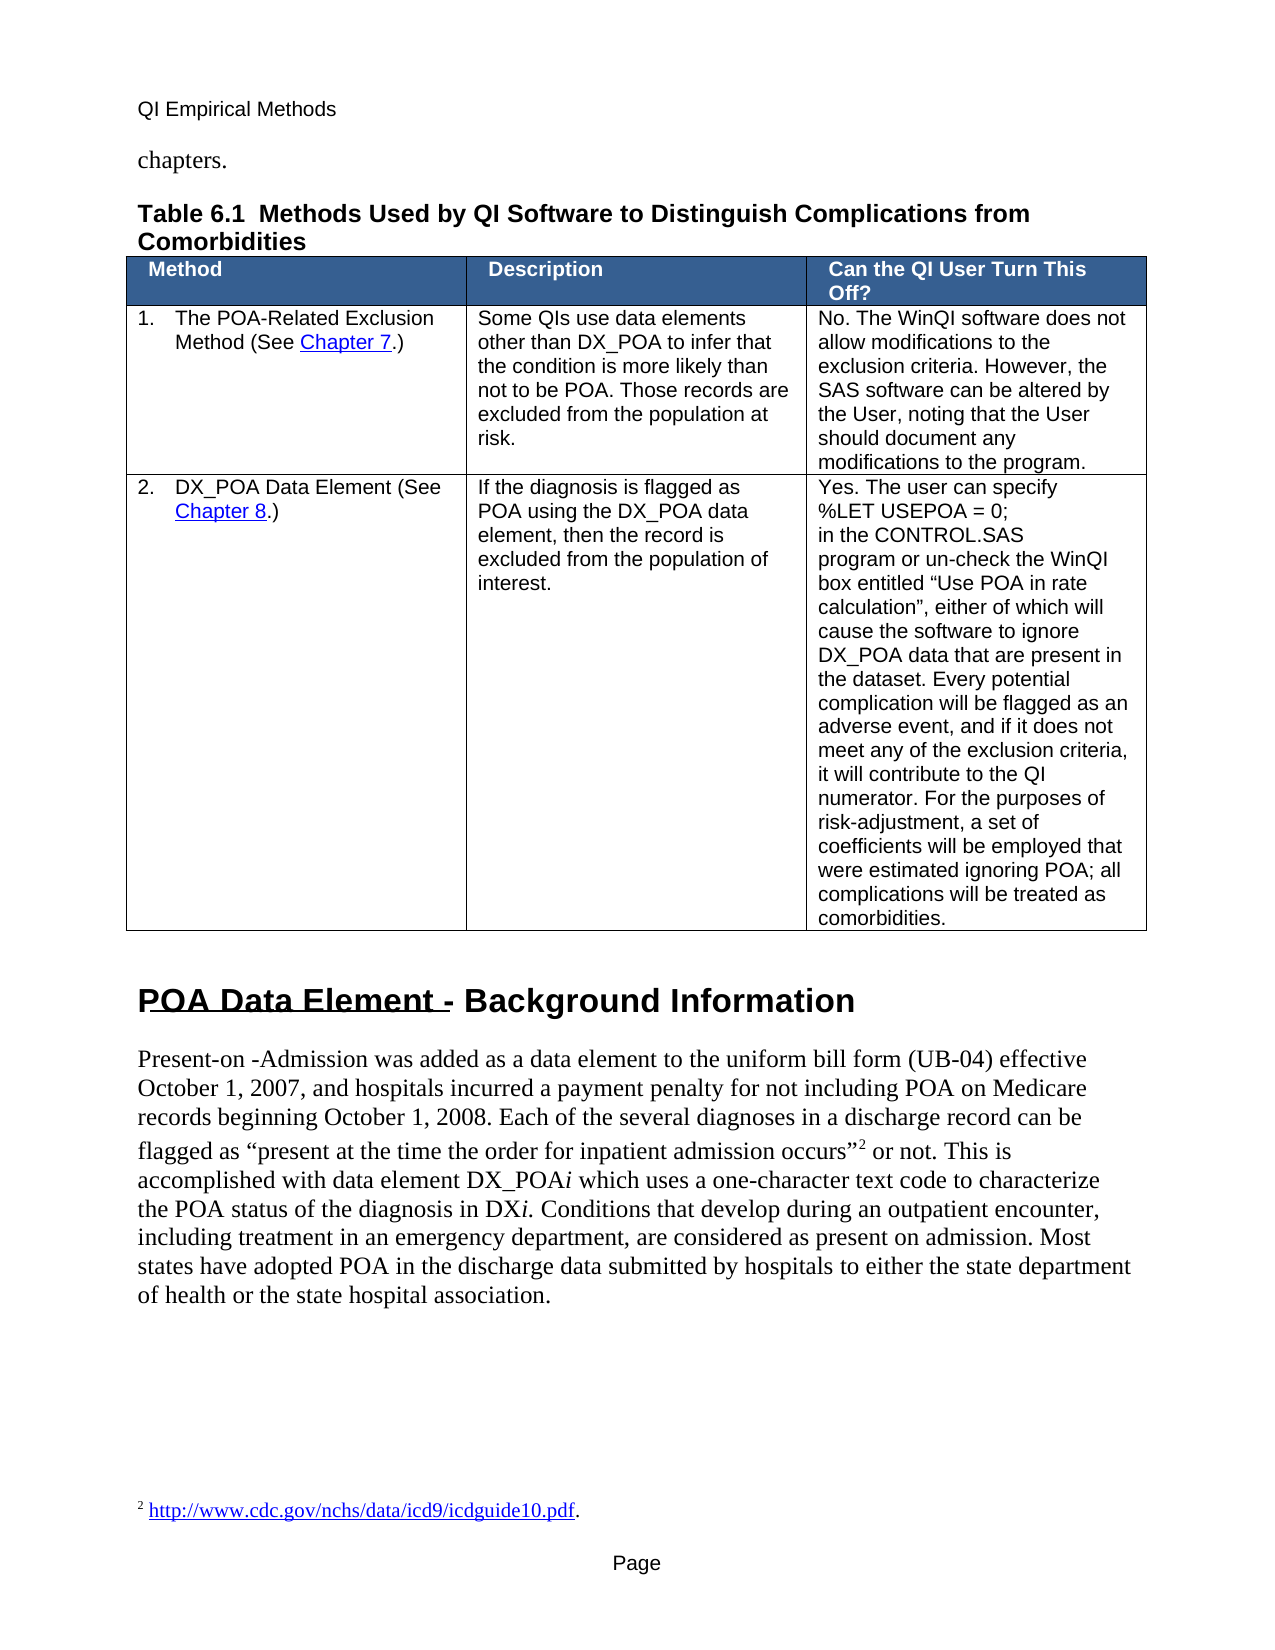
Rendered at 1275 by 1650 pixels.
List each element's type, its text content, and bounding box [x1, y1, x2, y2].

table_cell Some QIs use data elements other than DX_POA to infer that the condition is more likely than not to be POA. Those records are excluded from the population at risk. [467, 306, 806, 474]
table_header Method [127, 257, 466, 305]
table_header Description [467, 257, 806, 305]
table_cell DX_POA Data Element (See Chapter 8.) [127, 475, 466, 930]
subtitle POA Data Element - Background Information [137, 981, 1135, 1019]
table_cell The POA-Related Exclusion Method (See Chapter 7.) [127, 306, 466, 474]
table_cell If the diagnosis is flagged as POA using the DX_POA data element, then the record is excluded from the population of interest. [467, 475, 806, 930]
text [137, 145, 1135, 173]
table_header Can the QI User Turn This Off? [807, 257, 1146, 305]
text Present-on -Admission was added as a data element to the uniform bill form (UB-04) effective October 1, 2007, and hospitals incurred a payment penalty for not including POA on Medicare records beginning October 1, 2008. Each of the several diagnoses in a discharge record can be flagged as “present at the time the order for inpatient admission occurs” or not. This is accomplished with data element DX_POAi which uses a one-character text code to characterize the POA status of the diagnosis in DXi. Conditions that develop during an outpatient encounter, including treatment in an emergency department, are considered as present on admission. Most states have adopted POA in the discharge data submitted by hospitals to either the state department of health or the state hospital association. [137, 1044, 1135, 1309]
table_cell No. The WinQI software does not allow modifications to the exclusion criteria. However, the SAS software can be altered by the User, noting that the User should document any modifications to the program. [807, 306, 1146, 474]
subtitle Table 6.1 Methods Used by QI Software to Distinguish Complications from Comorbidities [137, 198, 1135, 256]
table_cell Yes. The user can specify %LET USEPOA = 0; in the CONTROL.SAS program or un-check the WinQI box entitled “Use POA in rate calculation”, either of which will cause the software to ignore DX_POA data that are present in the dataset. Every potential complication will be flagged as an adverse event, and if it does not meet any of the exclusion criteria, it will contribute to the QI numerator. For the purposes of risk-adjustment, a set of coefficients will be employed that were estimated ignoring POA; all complications will be treated as comorbidities. [807, 475, 1146, 930]
